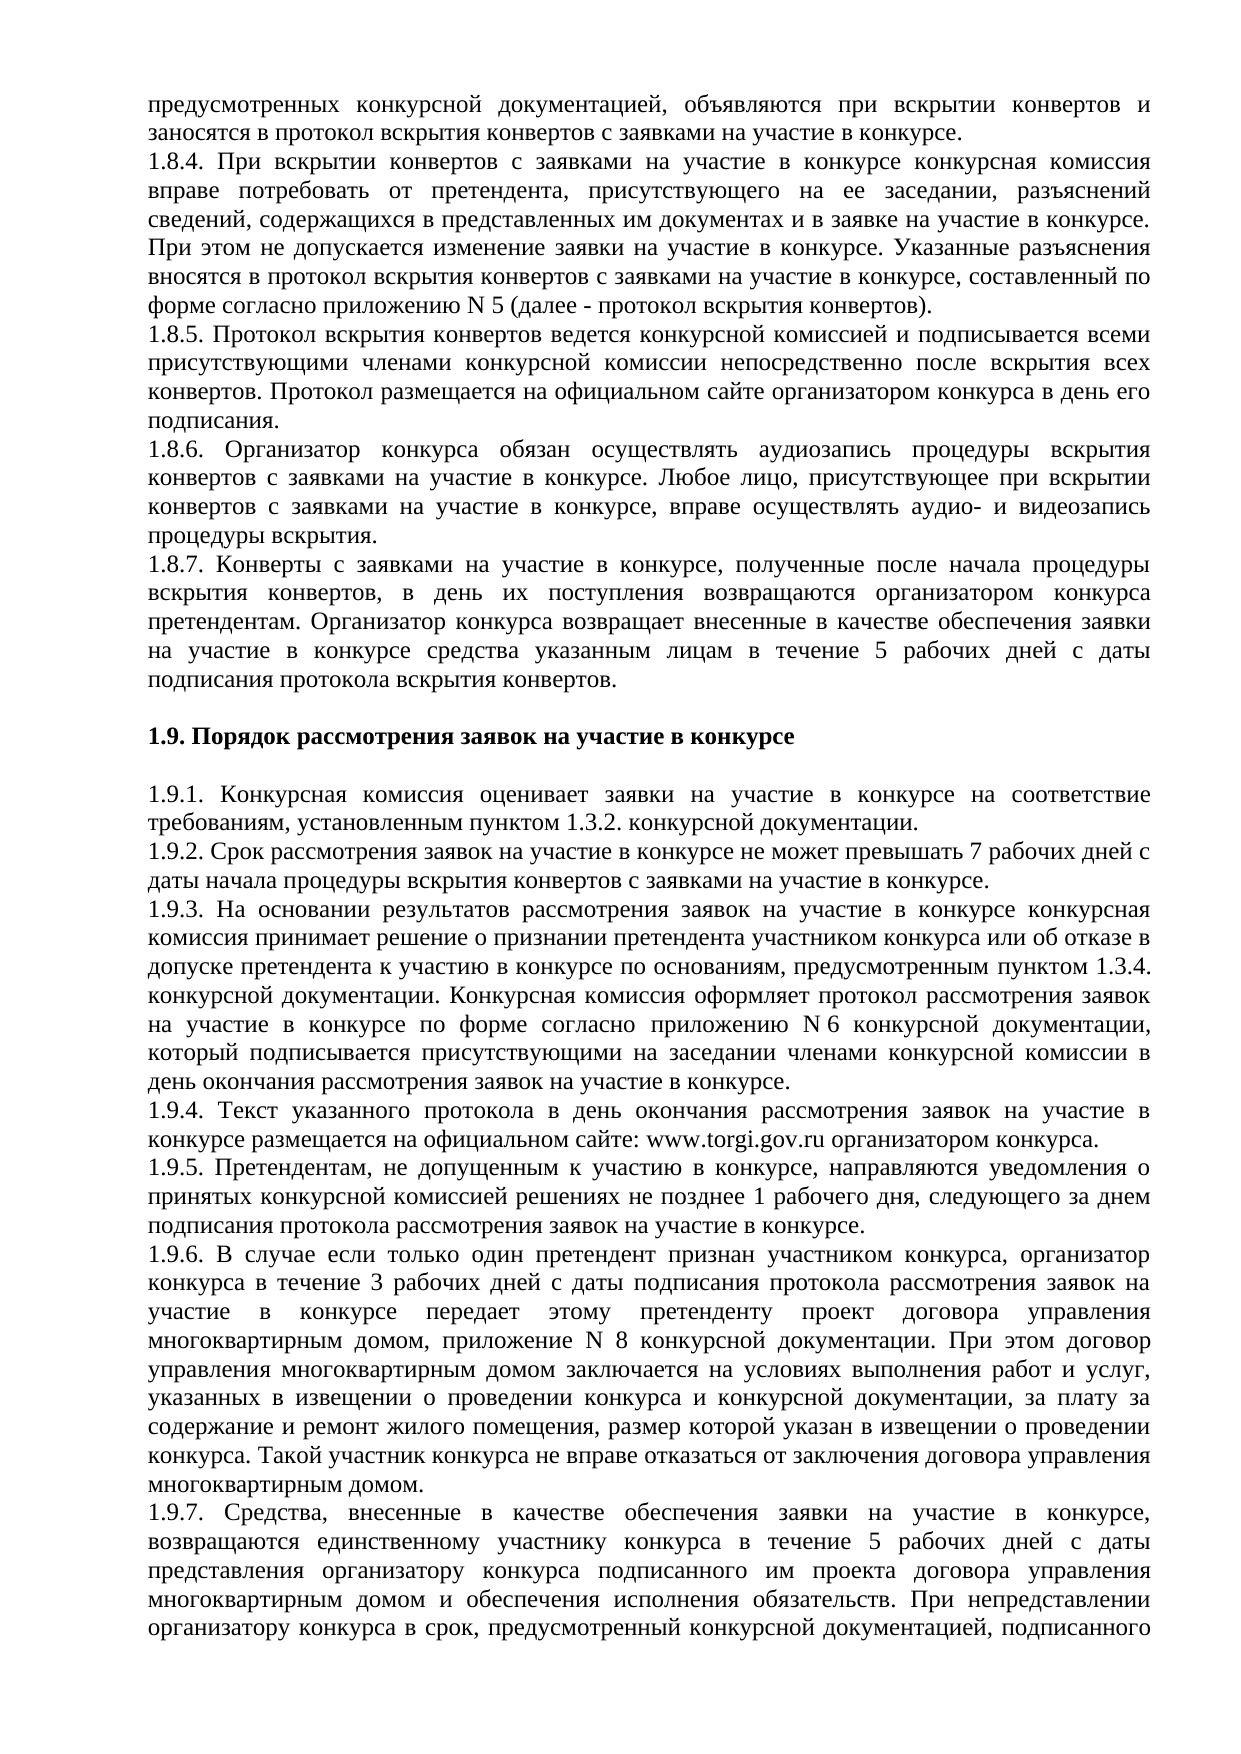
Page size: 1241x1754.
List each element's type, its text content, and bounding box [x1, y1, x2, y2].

text 1.9.4. Текст указанного протокола в день окончания рассмотрения заявок на участие в конкурсе размещается на официальном сайте: www.torgi.gov.ru организатором конкурса. [148, 1095, 1152, 1152]
text 1.9.2. Срок рассмотрения заявок на участие в конкурсе не может превышать 7 рабочих дней с даты начала процедуры вскрытия конвертов с заявками на участие в конкурсе. [148, 836, 1152, 894]
text 1.9.1. Конкурсная комиссия оценивает заявки на участие в конкурсе на соответствие требованиям, установленным пунктом 1.3.2. конкурсной документации. [148, 779, 1152, 836]
text 1.9.6. В случае если только один претендент признан участником конкурса, организатор конкурса в течение 3 рабочих дней с даты подписания протокола рассмотрения заявок на участие в конкурсе передает этому претенденту проект договора управления многоквартирным домом, приложение N 8 конкурсной документации. При этом договор управления многоквартирным домом заключается на условиях выполнения работ и услуг, указанных в извещении о проведении конкурса и конкурсной документации, за плату за содержание и ремонт жилого помещения, размер которой указан в извещении о проведении конкурса. Такой участник конкурса не вправе отказаться от заключения договора управления многоквартирным домом. [148, 1239, 1152, 1497]
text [148, 1497, 1152, 1641]
text 1.8.5. Протокол вскрытия конвертов ведется конкурсной комиссией и подписывается всеми присутствующими членами конкурсной комиссии непосредственно после вскрытия всех конвертов. Протокол размещается на официальном сайте организатором конкурса в день его подписания. [148, 319, 1152, 434]
text 1.9.5. Претендентам, не допущенным к участию в конкурсе, направляются уведомления о принятых конкурсной комиссией решениях не позднее 1 рабочего дня, следующего за днем подписания протокола рассмотрения заявок на участие в конкурсе. [148, 1152, 1152, 1239]
text 1.9. Порядок рассмотрения заявок на участие в конкурсе [148, 721, 1152, 750]
text 1.8.4. При вскрытии конвертов с заявками на участие в конкурсе конкурсная комиссия вправе потребовать от претендента, присутствующего на ее заседании, разъяснений сведений, содержащихся в представленных им документах и в заявке на участие в конкурсе. При этом не допускается изменение заявки на участие в конкурсе. Указанные разъяснения вносятся в протокол вскрытия конвертов с заявками на участие в конкурсе, составленный по форме согласно приложению N 5 (далее - протокол вскрытия конвертов). [148, 146, 1152, 319]
text 1.9.3. На основании результатов рассмотрения заявок на участие в конкурсе конкурсная комиссия принимает решение о признании претендента участником конкурса или об отказе в допуске претендента к участию в конкурсе по основаниям, предусмотренным пунктом 1.3.4. конкурсной документации. Конкурсная комиссия оформляет протокол рассмотрения заявок на участие в конкурсе по форме согласно приложению N 6 конкурсной документации, который подписывается присутствующими на заседании членами конкурсной комиссии в день окончания рассмотрения заявок на участие в конкурсе. [148, 894, 1152, 1095]
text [148, 89, 1152, 146]
text 1.8.7. Конверты с заявками на участие в конкурсе, полученные после начала процедуры вскрытия конвертов, в день их поступления возвращаются организатором конкурса претендентам. Организатор конкурса возвращает внесенные в качестве обеспечения заявки на участие в конкурсе средства указанным лицам в течение 5 рабочих дней с даты подписания протокола вскрытия конвертов. [148, 549, 1152, 692]
text 1.8.6. Организатор конкурса обязан осуществлять аудиозапись процедуры вскрытия конвертов с заявками на участие в конкурсе. Любое лицо, присутствующее при вскрытии конвертов с заявками на участие в конкурсе, вправе осуществлять аудио- и видеозапись процедуры вскрытия. [148, 434, 1152, 549]
